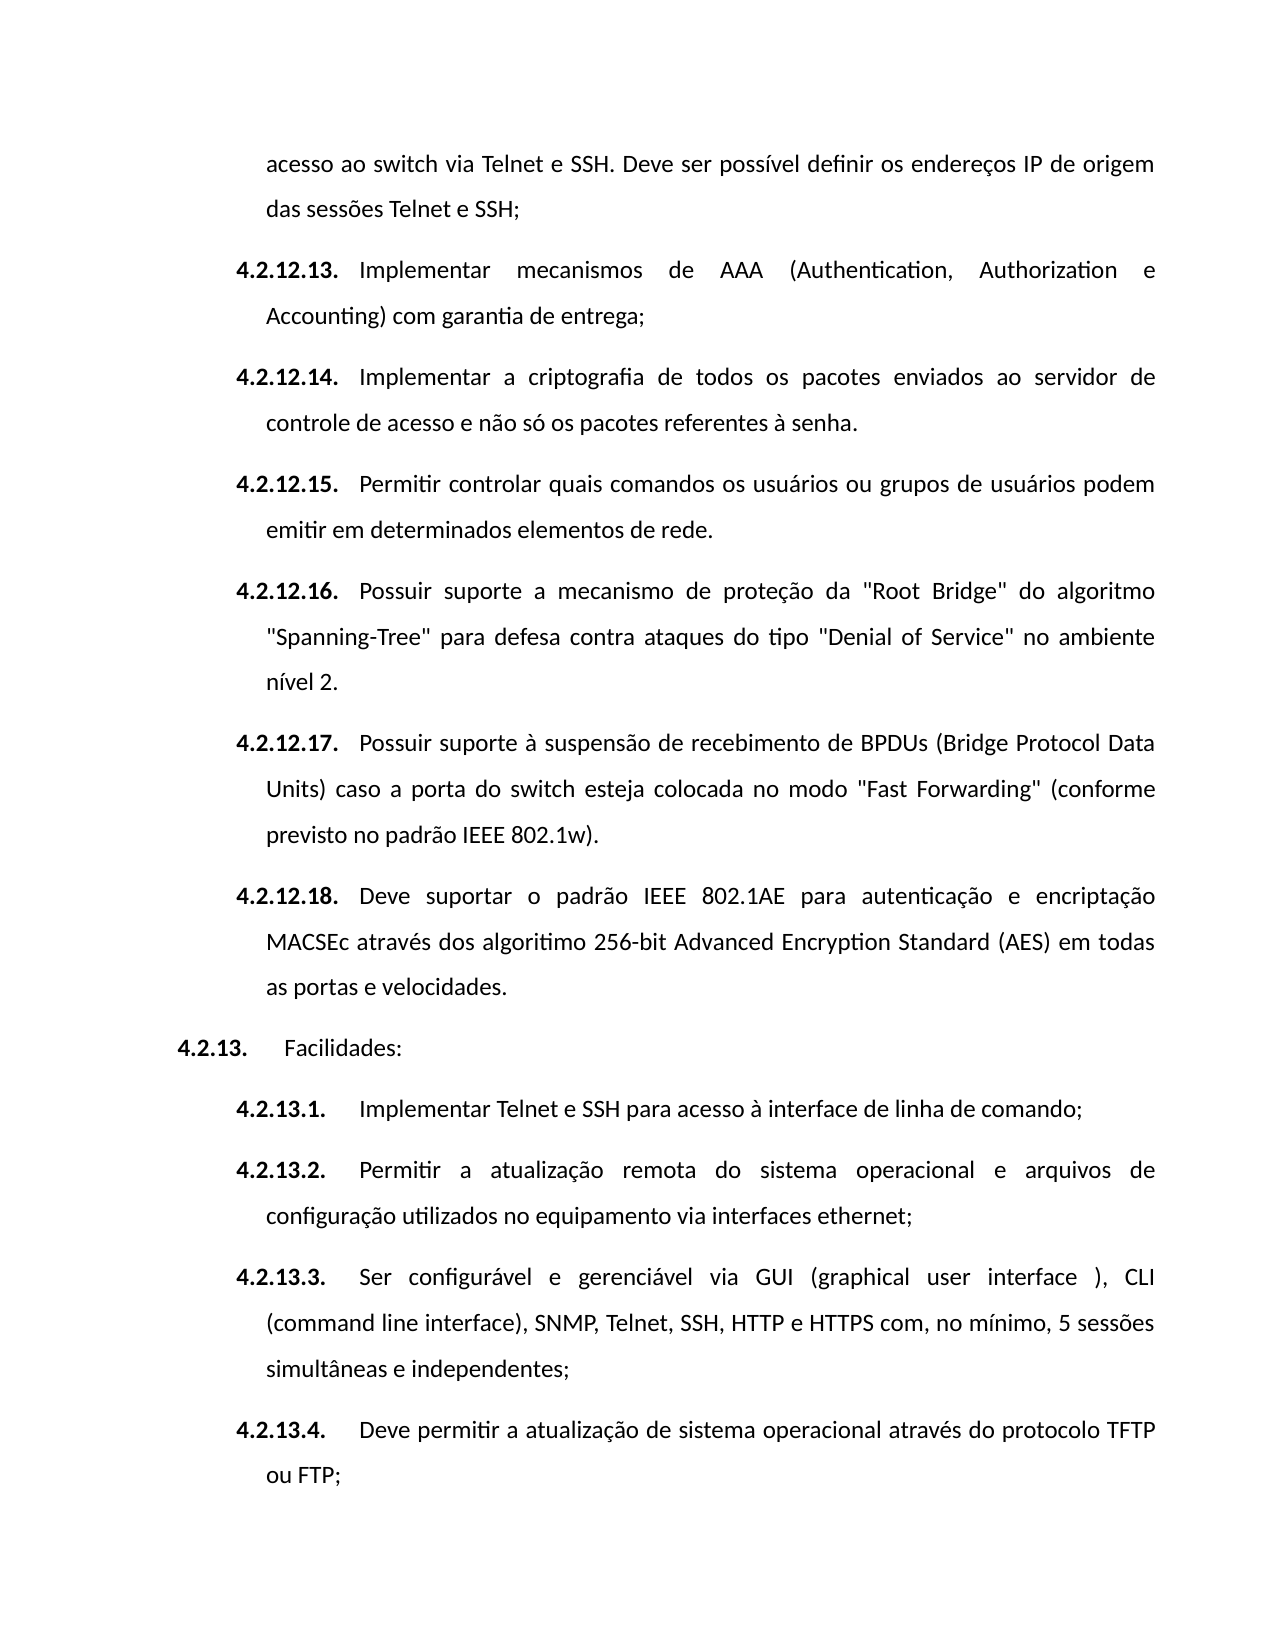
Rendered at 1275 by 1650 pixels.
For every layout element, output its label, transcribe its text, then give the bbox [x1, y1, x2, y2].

list Deve suportar o padrão IEEE 802.1AE para autenticação e encriptação MACSEc através dos algoritimo 256-bit Advanced Encryption Standard (AES) em todas as portas e velocidades. [236, 880, 1157, 1002]
list Facilidades: [177, 1032, 1157, 1063]
list Implementar a criptografia de todos os pacotes enviados ao servidor de controle de acesso e não só os pacotes referentes à senha. [236, 361, 1157, 438]
list Ser configurável e gerenciável via GUI (graphical user interface ), CLI (command line interface), SNMP, Telnet, SSH, HTTP e HTTPS com, no mínimo, 5 sessões simultâneas e independentes; [236, 1261, 1157, 1383]
list Possuir suporte à suspensão de recebimento de BPDUs (Bridge Protocol Data Units) caso a porta do switch esteja colocada no modo "Fast Forwarding" (conforme previsto no padrão IEEE 802.1w). [236, 727, 1157, 849]
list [236, 148, 1157, 224]
list Implementar Telnet e SSH para acesso à interface de linha de comando; [236, 1093, 1157, 1124]
list Permitir controlar quais comandos os usuários ou grupos de usuários podem emitir em determinados elementos de rede. [236, 468, 1157, 544]
list Implementar mecanismos de AAA (Authentication, Authorization e Accounting) com garantia de entrega; [236, 255, 1157, 331]
list Deve permitir a atualização de sistema operacional através do protocolo TFTP ou FTP; [236, 1414, 1157, 1490]
list Permitir a atualização remota do sistema operacional e arquivos de configuração utilizados no equipamento via interfaces ethernet; [236, 1154, 1157, 1231]
list Possuir suporte a mecanismo de proteção da "Root Bridge" do algoritmo "Spanning-Tree" para defesa contra ataques do tipo "Denial of Service" no ambiente nível 2. [236, 575, 1157, 697]
